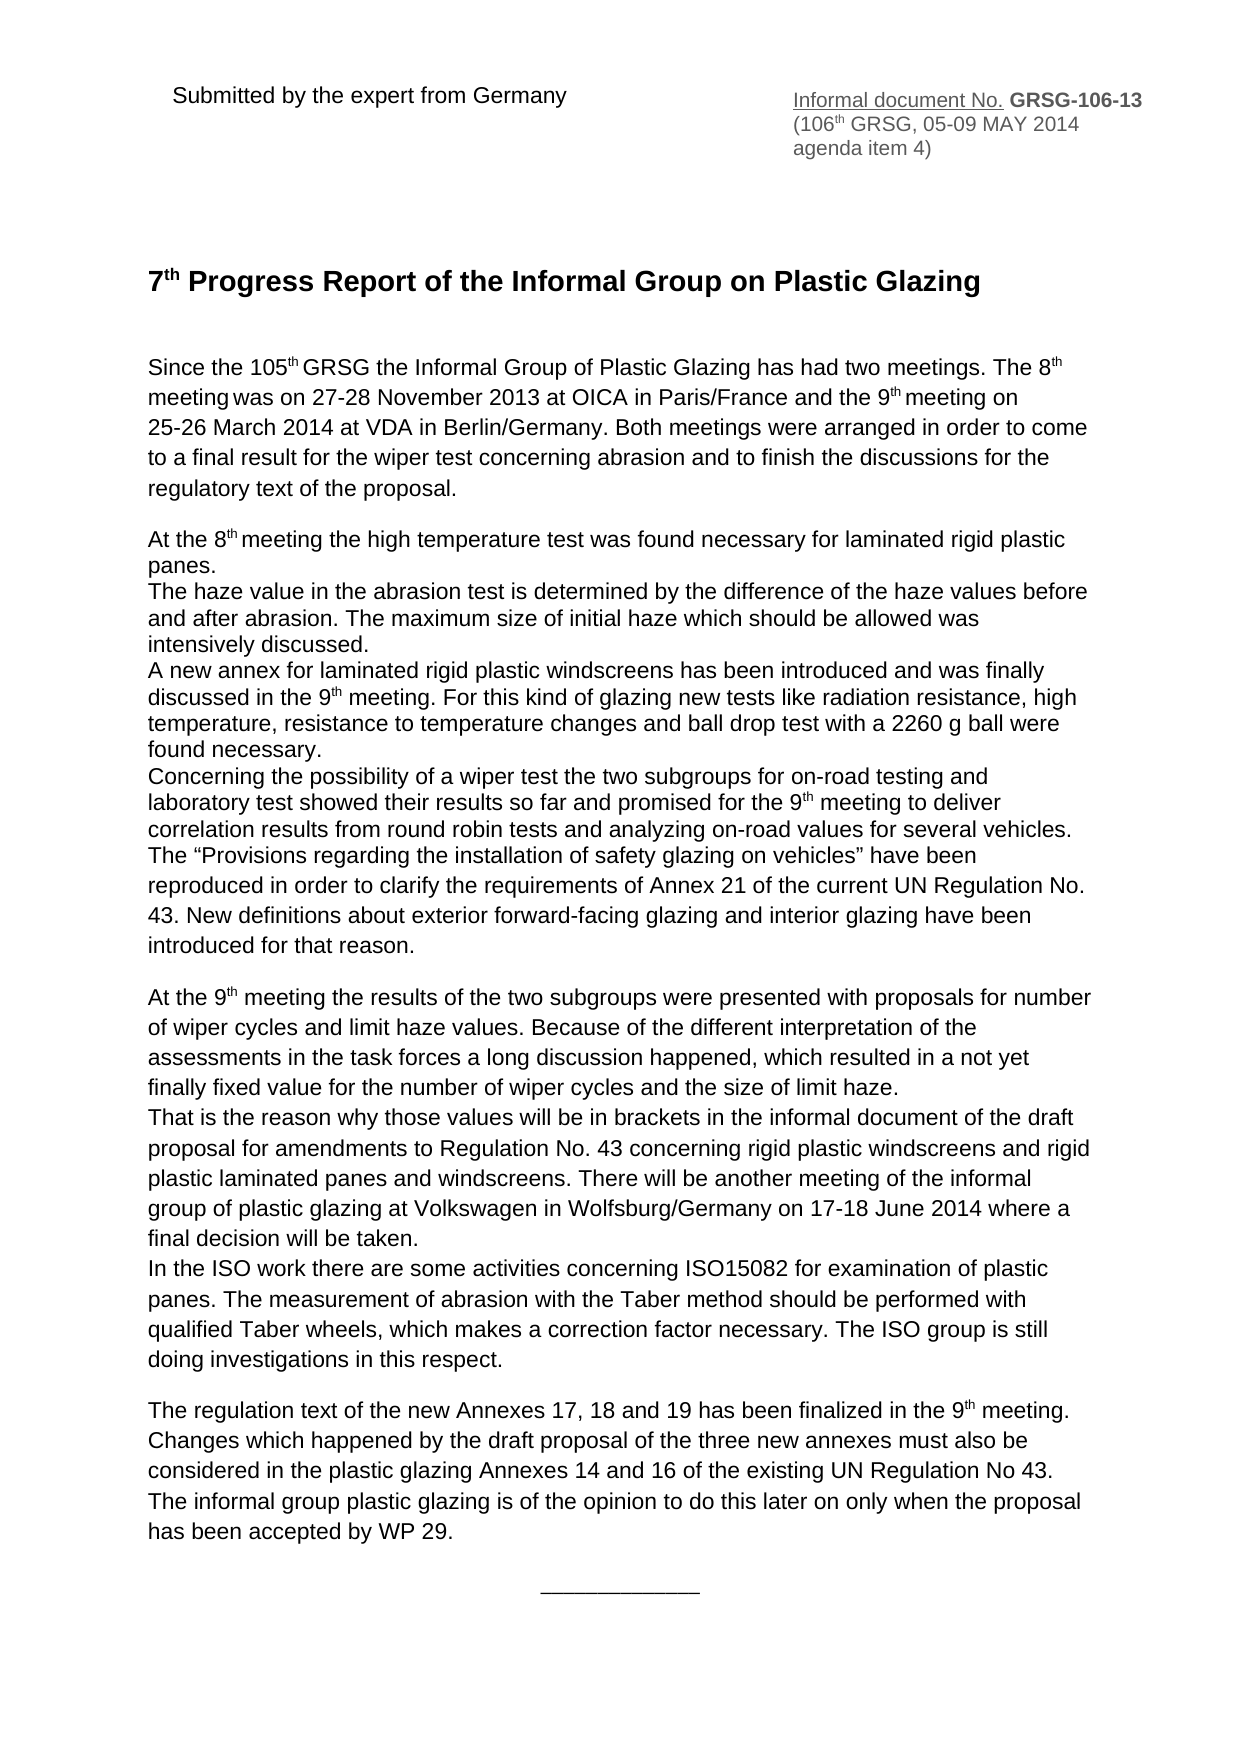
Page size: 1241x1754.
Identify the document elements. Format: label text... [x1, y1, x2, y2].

text The regulation text of the new Annexes 17, 18 and 19 has been finalized in the 9th meeting. Changes which happened by the draft proposal of the three new annexes must also be considered in the plastic glazing Annexes 14 and 16 of the existing UN Regulation No 43. The informal group plastic glazing is of the opinion to do this later on only when the proposal has been accepted by WP 29. [148, 1397, 1093, 1544]
subtitle 7th Progress Report of the Informal Group on Plastic Glazing [148, 264, 1093, 298]
text At the 8th meeting the high temperature test was found necessary for laminated rigid plastic panes. The haze value in the abrasion test is determined by the difference of the haze values before and after abrasion. The maximum size of initial haze which should be allowed was intensively discussed. A new annex for laminated rigid plastic windscreens has been introduced and was finally discussed in the 9th meeting. For this kind of glazing new tests like radiation resistance, high temperature, resistance to temperature changes and ball drop test with a 2260 g ball were found necessary. Concerning the possibility of a wiper test the two subgroups for on-road testing and laboratory test showed their results so far and promised for the 9th meeting to deliver correlation results from round robin tests and analyzing on-road values for several vehicles. [148, 526, 1093, 842]
text ______________ [148, 1569, 1093, 1597]
text Since the 105th GRSG the Informal Group of Plastic Glazing has had two meetings. The 8th meeting was on 27-28 November 2013 at OICA in Paris/France and the 9th meeting on 25-26 March 2014 at VDA in Berlin/Germany. Both meetings were arranged in order to come to a final result for the wiper test concerning abrasion and to finish the discussions for the regulatory text of the proposal. [148, 354, 1093, 501]
text At the 9th meeting the results of the two subgroups were presented with proposals for number of wiper cycles and limit haze values. Because of the different interpretation of the assessments in the task forces a long discussion happened, which resulted in a not yet finally fixed value for the number of wiper cycles and the size of limit haze. That is the reason why those values will be in brackets in the informal document of the draft proposal for amendments to Regulation No. 43 concerning rigid plastic windscreens and rigid plastic laminated panes and windscreens. There will be another meeting of the informal group of plastic glazing at Volkswagen in Wolfsburg/Germany on 17-18 June 2014 where a final decision will be taken. In the ISO work there are some activities concerning ISO15082 for examination of plastic panes. The measurement of abrasion with the Taber method should be performed with qualified Taber wheels, which makes a correction factor necessary. The ISO group is still doing investigations in this respect. [148, 983, 1093, 1372]
text The “Provisions regarding the installation of safety glazing on vehicles” have been reproduced in order to clarify the requirements of Annex 21 of the current UN Regulation No. 43. New definitions about exterior forward-facing glazing and interior glazing have been introduced for that reason. [148, 842, 1093, 959]
